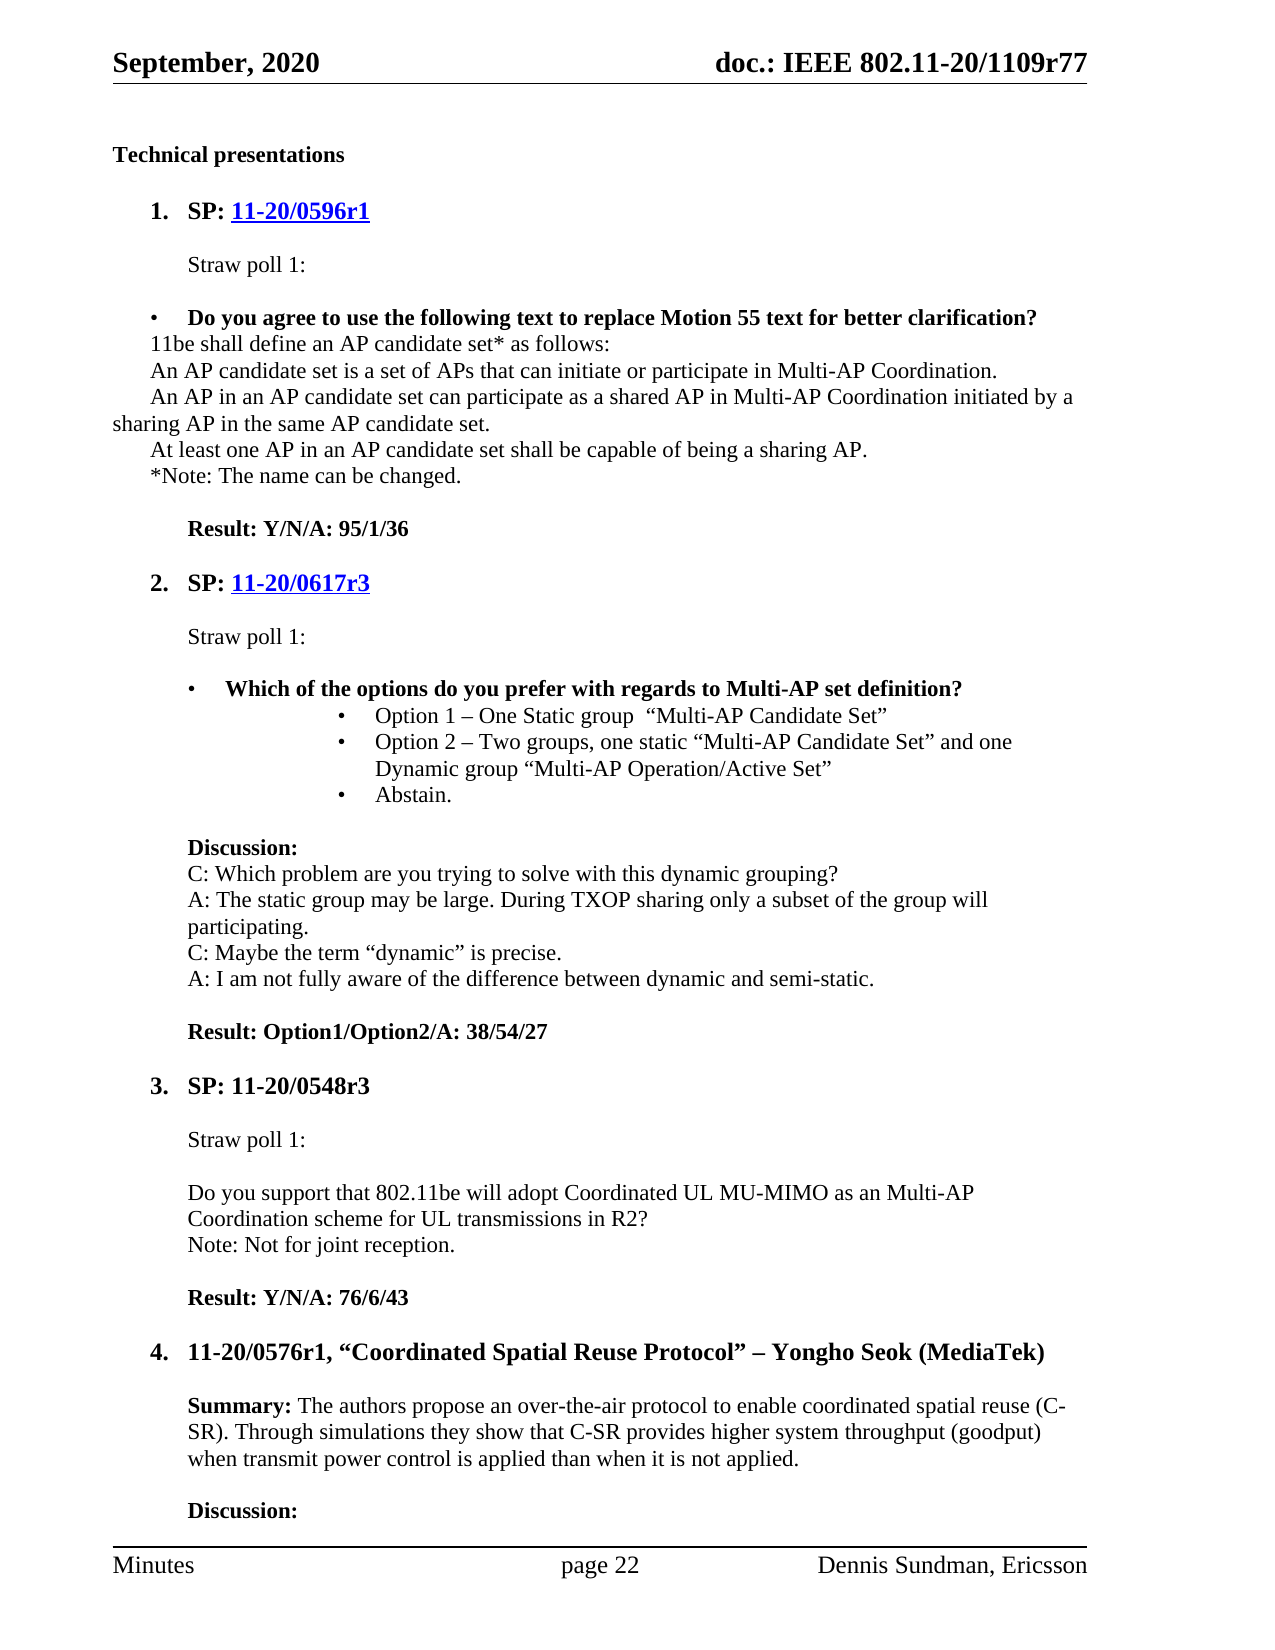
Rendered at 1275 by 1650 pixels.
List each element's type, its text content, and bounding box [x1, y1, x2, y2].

list An AP candidate set is a set of APs that can initiate or participate in Multi-AP Coordination. [112, 357, 1087, 383]
text Discussion: [187, 834, 1087, 860]
text C: Maybe the term “dynamic” is precise. [112, 939, 1087, 965]
list SP: 11-20/0548r3 [150, 1071, 1087, 1099]
text Do you support that 802.11be will adopt Coordinated UL MU-MIMO as an Multi-AP Coordination scheme for UL transmissions in R2? [187, 1179, 1087, 1231]
text Result: Option1/Option2/A: 38/54/27 [112, 1018, 1087, 1044]
list An AP in an AP candidate set can participate as a shared AP in Multi-AP Coordination initiated by a sharing AP in the same AP candidate set. [112, 383, 1087, 436]
list Do you agree to use the following text to replace Motion 55 text for better clarification? [150, 304, 1087, 331]
text Result: Y/N/A: 95/1/36 [187, 515, 1087, 541]
list At least one AP in an AP candidate set shall be capable of being a sharing AP. [112, 436, 1087, 462]
text Technical presentations [112, 141, 1087, 168]
text A: I am not fully aware of the difference between dynamic and semi-static. [112, 965, 1087, 992]
text Note: Not for joint reception. [112, 1231, 1087, 1258]
text Discussion: [187, 1497, 1087, 1524]
text Straw poll 1: [187, 1126, 1087, 1152]
list 11-20/0576r1, “Coordinated Spatial Reuse Protocol” – Yongho Seok (MediaTek) [150, 1337, 1087, 1366]
list 11be shall define an AP candidate set* as follows: [112, 331, 1087, 357]
text C: Which problem are you trying to solve with this dynamic grouping? [187, 860, 1087, 886]
list *Note: The name can be changed. [112, 462, 1087, 489]
text A: The static group may be large. During TXOP sharing only a subset of the group will participating. [187, 886, 1087, 939]
list SP: 11-20/0596r1 [150, 196, 1087, 225]
text Result: Y/N/A: 76/6/43 [187, 1284, 1087, 1310]
text Straw poll 1: [187, 251, 1087, 278]
list SP: 11-20/0617r3 [150, 568, 1087, 596]
list Option 2 – Two groups, one static “Multi-AP Candidate Set” and one Dynamic group “Multi-AP Operation/Active Set” [337, 728, 1087, 781]
text Straw poll 1: [187, 623, 1087, 649]
text Summary: The authors propose an over-the-air protocol to enable coordinated spatial reuse (C-SR). Through simulations they show that C-SR provides higher system throughput (goodput) when transmit power control is applied than when it is not applied. [187, 1392, 1087, 1471]
list Abstain. [337, 781, 1087, 807]
list Which of the options do you prefer with regards to Multi-AP set definition? [187, 676, 1087, 702]
list Option 1 – One Static group “Multi-AP Candidate Set” [337, 702, 1087, 728]
